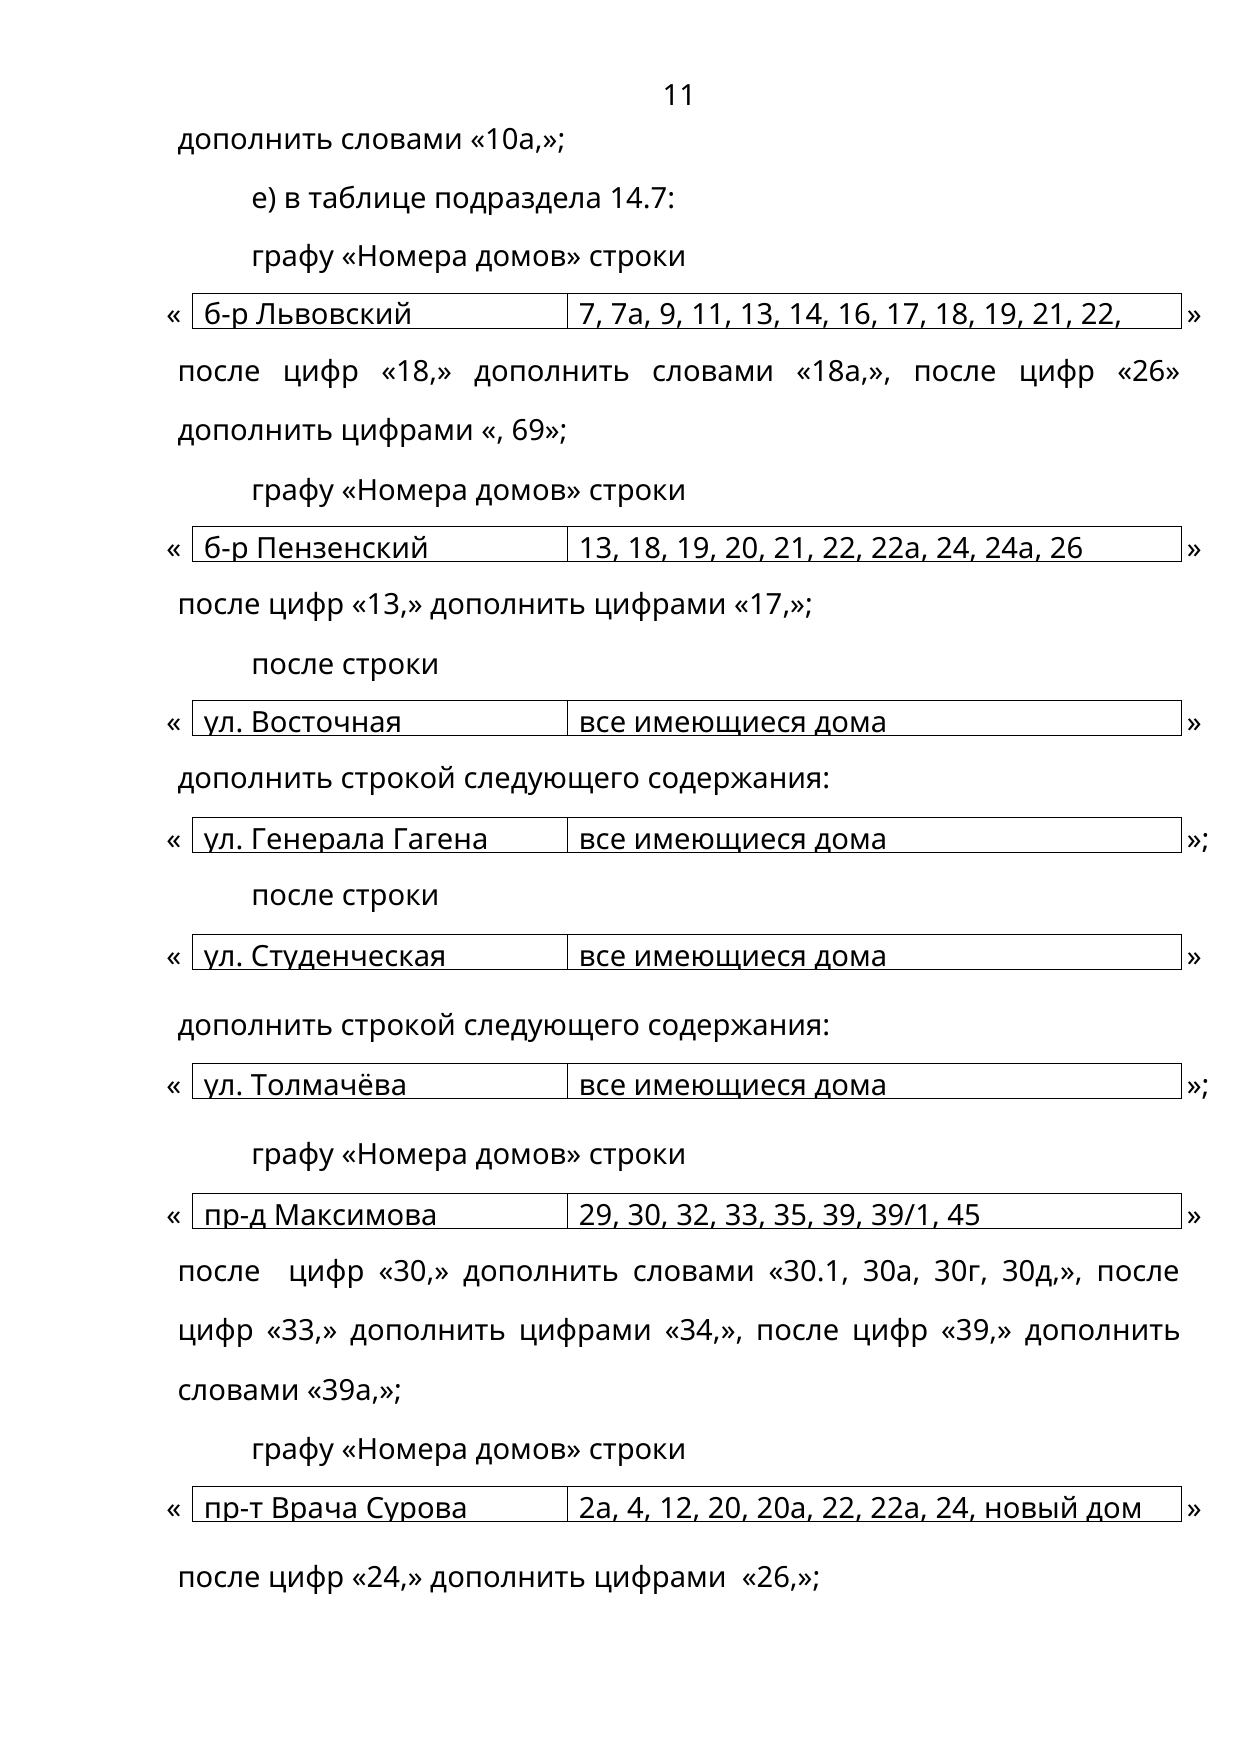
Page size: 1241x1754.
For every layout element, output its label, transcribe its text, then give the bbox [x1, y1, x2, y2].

table_header все имеющиеся дома [568, 701, 1181, 735]
table_header б-р Пензенский [193, 527, 567, 561]
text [177, 118, 1181, 158]
text графу «Номера домов» строки [177, 469, 1181, 508]
table_header все имеющиеся дома [568, 935, 1181, 969]
table_header » [1182, 1486, 1240, 1521]
text после цифр «18,» дополнить словами «18а,», после цифр «26» дополнить цифрами «, 69»; [177, 350, 1181, 449]
table_header все имеющиеся дома [568, 818, 1181, 852]
text после строки [177, 643, 1181, 683]
table_header « [155, 1063, 192, 1098]
text после строки [177, 874, 1181, 914]
table_header б-р Львовский [193, 294, 567, 327]
text после цифр «24,» дополнить цифрами «26,»; [177, 1556, 1181, 1596]
text е) в таблице подраздела 14.7: [177, 178, 1181, 217]
table_header »; [1182, 817, 1240, 852]
table_header « [155, 526, 192, 561]
table_header » [1182, 526, 1240, 561]
table_header » [1182, 1193, 1240, 1228]
table_header ул. Восточная [193, 701, 567, 735]
table_header » [1182, 293, 1240, 327]
table_header »; [1182, 1063, 1240, 1098]
table_header « [155, 1193, 192, 1228]
table_header « [155, 817, 192, 852]
text графу «Номера домов» строки [177, 1428, 1181, 1468]
table_header 7, 7а, 9, 11, 13, 14, 16, 17, 18, 19, 21, 22, 24, 26 [568, 294, 1181, 327]
table_header пр-д Максимова [193, 1194, 567, 1228]
table_header « [155, 293, 192, 327]
table_header пр-т Врача Сурова [193, 1487, 567, 1521]
table_header ул. Генерала Гагена [193, 818, 567, 852]
table_header все имеющиеся дома [568, 1064, 1181, 1098]
table_header ул. Студенческая [193, 935, 567, 969]
table_header ул. Толмачёва [193, 1064, 567, 1098]
text после цифр «30,» дополнить словами «30.1, 30а, 30г, 30д,», после цифр «33,» дополнить цифрами «34,», после цифр «39,» дополнить словами «39а,»; [177, 1250, 1181, 1408]
table_header » [1182, 934, 1240, 969]
text после цифр «13,» дополнить цифрами «17,»; [177, 583, 1181, 623]
table_header « [155, 934, 192, 969]
table_header « [155, 1486, 192, 1521]
table_header « [155, 700, 192, 735]
table_header 2а, 4, 12, 20, 20а, 22, 22а, 24, новый дом 27н [568, 1487, 1181, 1521]
table_header 29, 30, 32, 33, 35, 39, 39/1, 45 [568, 1194, 1181, 1228]
table_header » [1182, 700, 1240, 735]
table_header 13, 18, 19, 20, 21, 22, 22а, 24, 24а, 26 [568, 527, 1181, 561]
text дополнить строкой следующего содержания: [177, 758, 1181, 797]
text графу «Номера домов» строки [177, 235, 1181, 275]
text графу «Номера домов» строки [177, 1133, 1181, 1173]
text дополнить строкой следующего содержания: [177, 1004, 1181, 1043]
